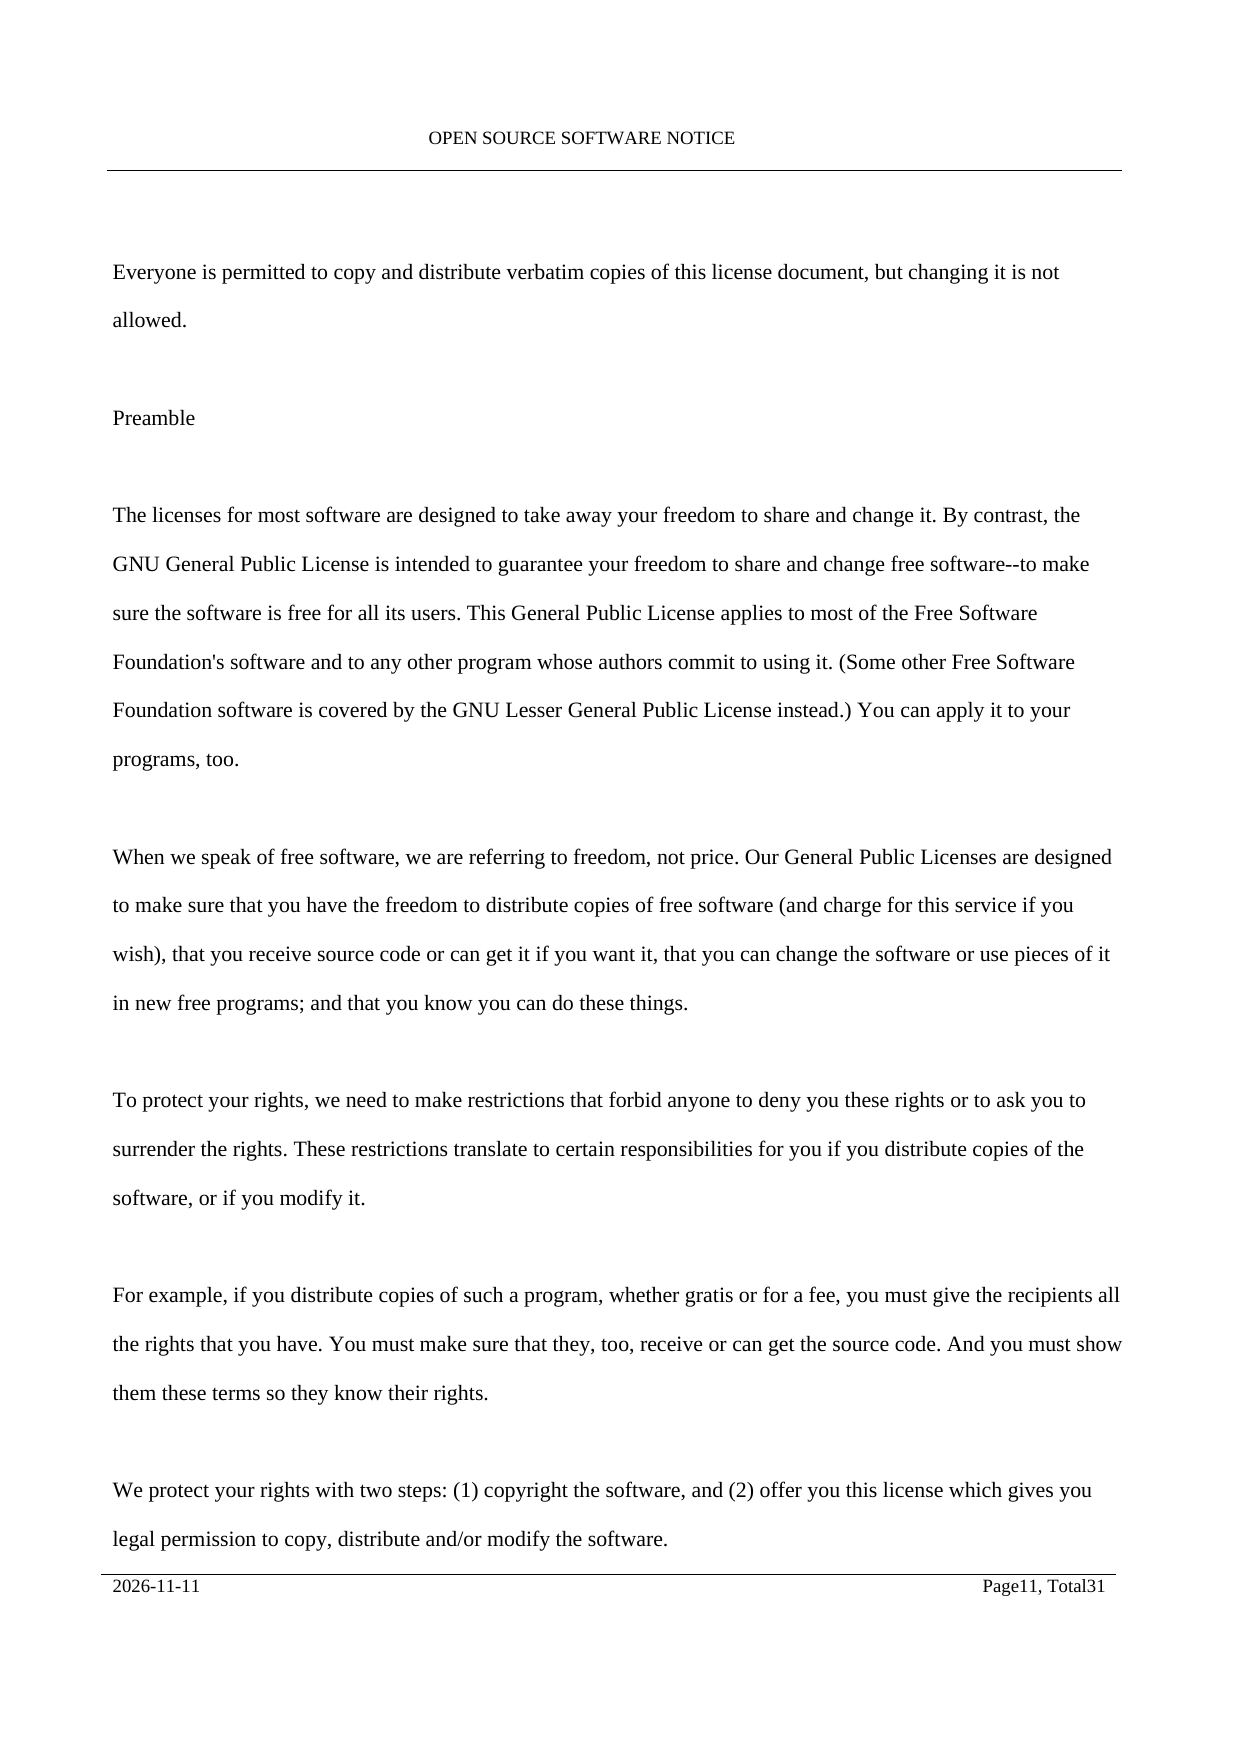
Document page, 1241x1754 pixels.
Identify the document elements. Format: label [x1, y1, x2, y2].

text [112, 206, 1128, 1555]
